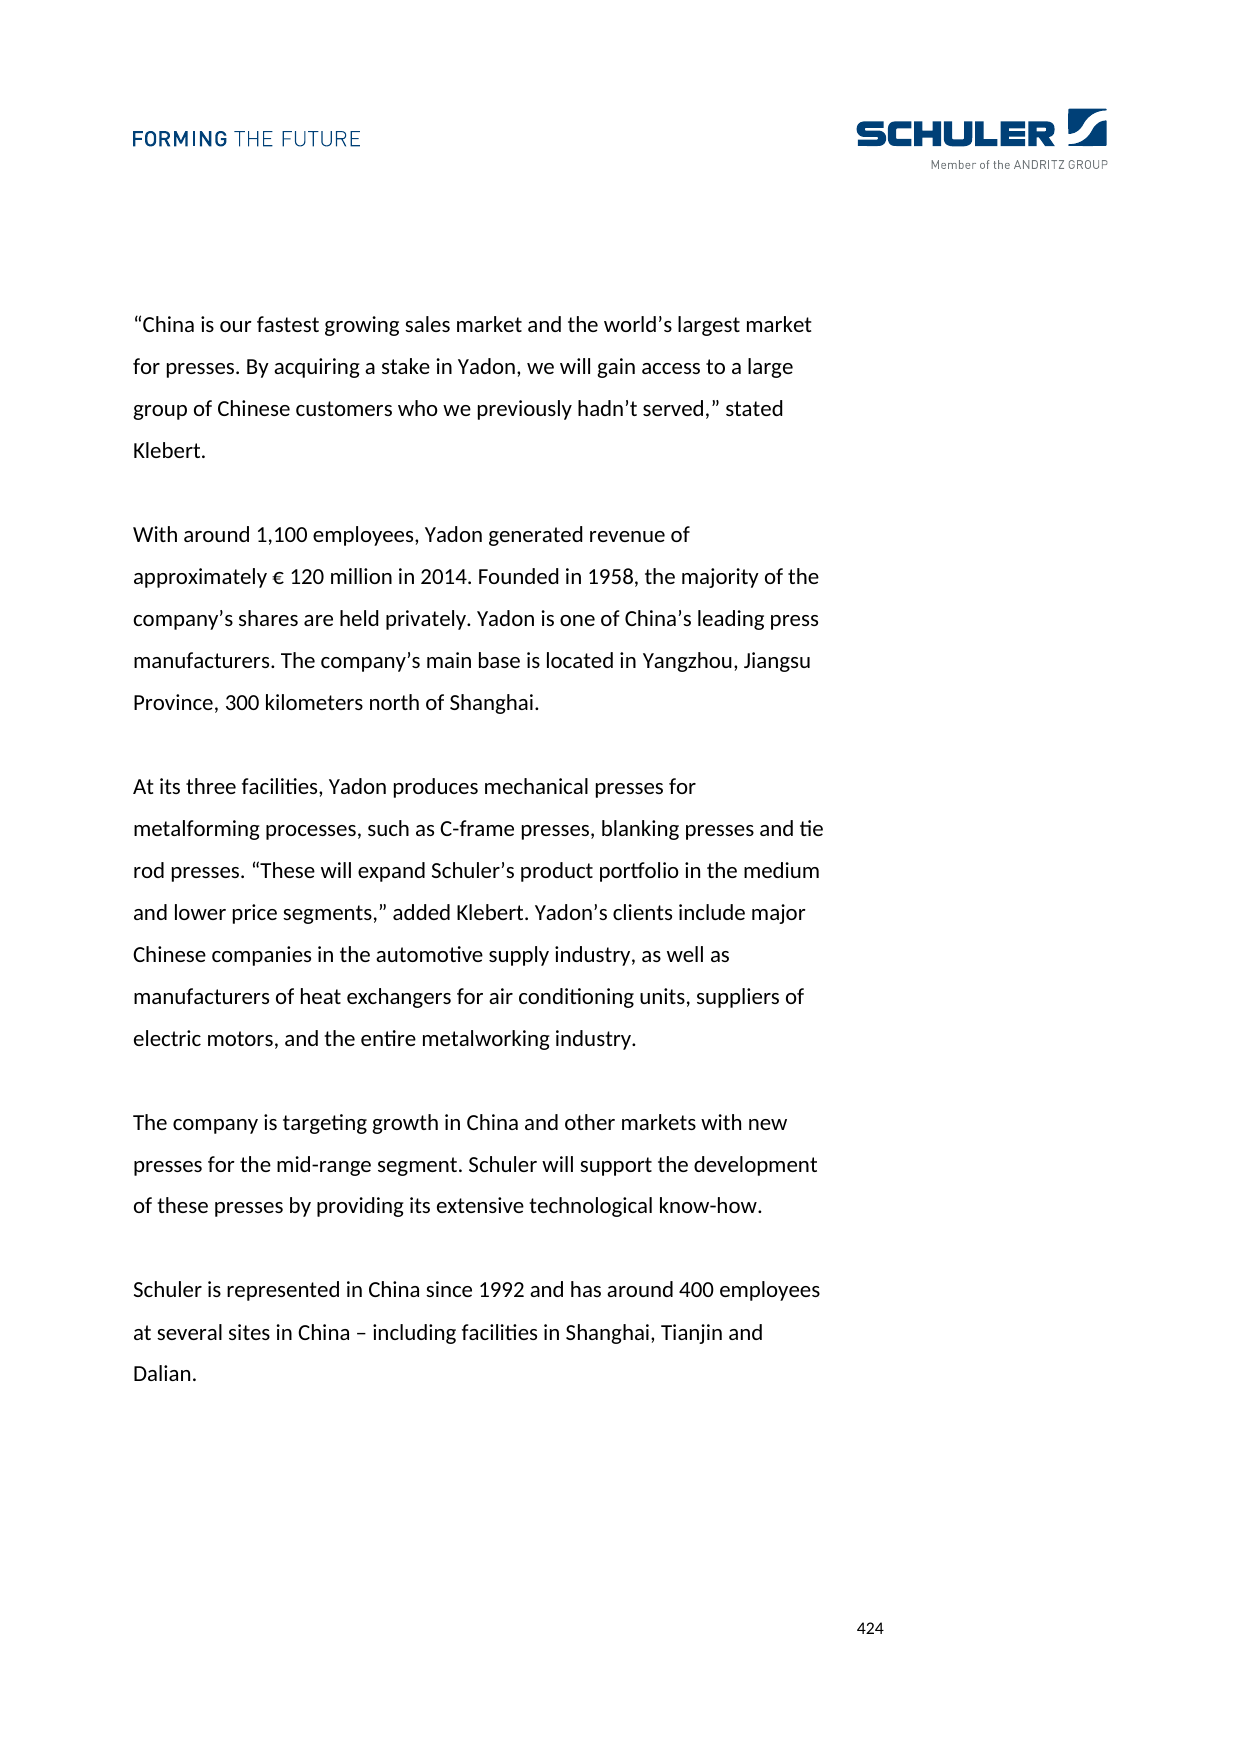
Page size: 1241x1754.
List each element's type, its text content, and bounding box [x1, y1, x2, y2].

text Schuler is represented in China since 1992 and has around 400 employees at several sites in China – including facilities in Shanghai, Tianjin and Dalian. [133, 1276, 827, 1388]
text The company is targeting growth in China and other markets with new presses for the mid-range segment. Schuler will support the development of these presses by providing its extensive technological know-how. [133, 1108, 827, 1220]
text With around 1,100 employees, Yadon generated revenue of approximately € 120 million in 2014. Founded in 1958, the majority of the company’s shares are held privately. Yadon is one of China’s leading press manufacturers. The company’s main base is located in Yangzhou, Jiangsu Province, 300 kilometers north of Shanghai. [133, 520, 827, 716]
text “China is our fastest growing sales market and the world’s largest market for presses. By acquiring a stake in Yadon, we will gain access to a large group of Chinese customers who we previously hadn’t served,” stated Klebert. [133, 310, 827, 464]
text At its three facilities, Yadon produces mechanical presses for metalforming processes, such as C-frame presses, blanking presses and tie rod presses. “These will expand Schuler’s product portfolio in the medium and lower price segments,” added Klebert. Yadon’s clients include major Chinese companies in the automotive supply industry, as well as manufacturers of heat exchangers for air conditioning units, suppliers of electric motors, and the entire metalworking industry. [133, 772, 827, 1052]
